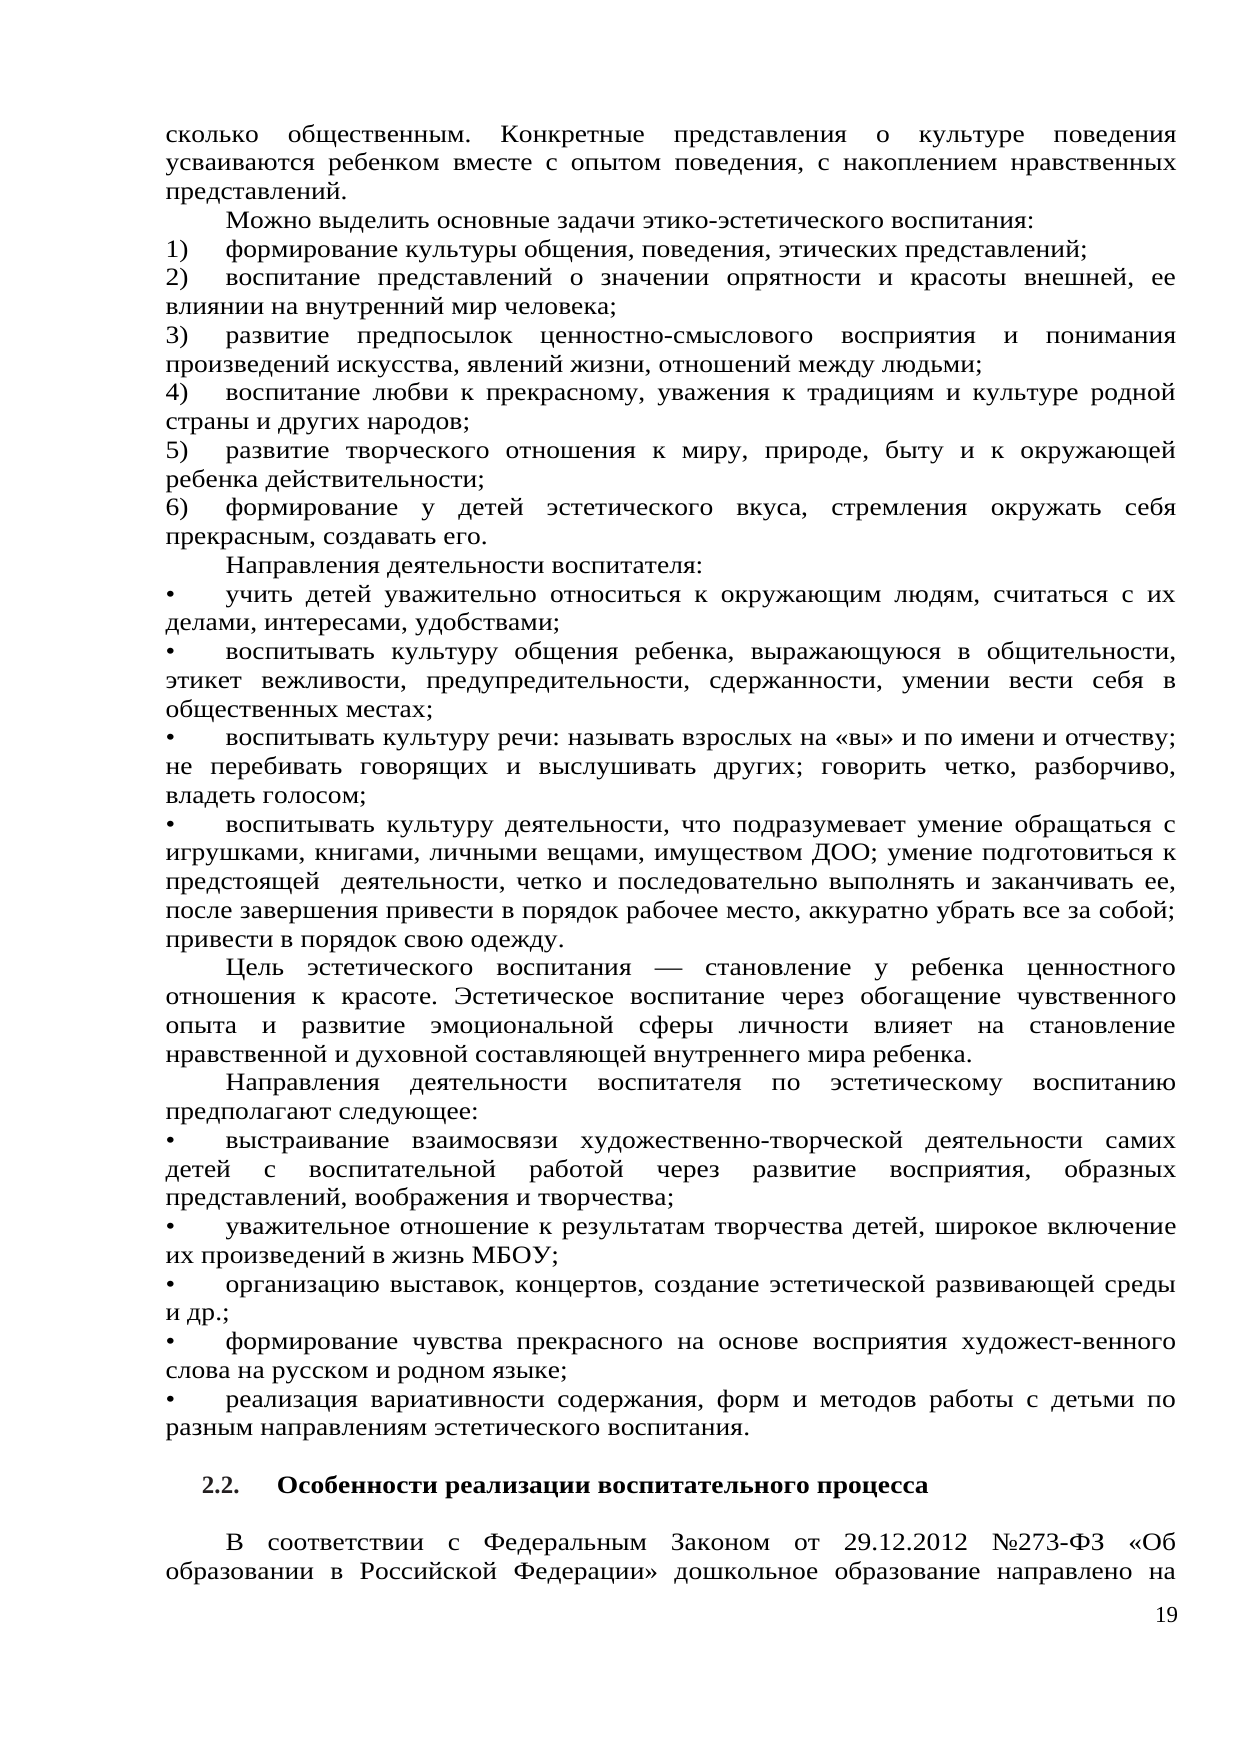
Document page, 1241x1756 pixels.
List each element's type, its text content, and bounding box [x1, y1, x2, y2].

list • организацию выставок, концертов, создание эстетической развивающей среды и др.; [165, 1269, 1178, 1326]
list • воспитывать культуру деятельности, что подразумевает умение обращаться с игрушками, книгами, личными вещами, имуществом ДОО; умение подготовиться к предстоящей деятельности, четко и последовательно выполнять и заканчивать ее, после завершения привести в порядок рабочее место, аккуратно убрать все за собой; привести в порядок свою одежду. [165, 809, 1178, 952]
list • учить детей уважительно относиться к окружающим людям, считаться с их делами, интересами, удобствами; [165, 579, 1178, 636]
list Можно выделить основные задачи этико-эстетического воспитания: [165, 205, 1178, 234]
list 6) формирование у детей эстетического вкуса, стремления окружать себя прекрасным, создавать его. [165, 492, 1178, 550]
list 3) развитие предпосылок ценностно-смыслового восприятия и понимания произведений искусства, явлений жизни, отношений между людьми; [165, 320, 1178, 377]
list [165, 1527, 1178, 1585]
list • выстраивание взаимосвязи художественно-творческой деятельности самих детей с воспитательной работой через развитие восприятия, образных представлений, воображения и творчества; [165, 1125, 1178, 1211]
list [165, 119, 1178, 205]
list 1) формирование культуры общения, поведения, этических представлений; [165, 234, 1178, 262]
list 2) воспитание представлений о значении опрятности и красоты внешней, ее влиянии на внутренний мир человека; [165, 262, 1178, 320]
list 5) развитие творческого отношения к миру, природе, быту и к окружающей ребенка действительности; [165, 435, 1178, 492]
list Направления деятельности воспитателя по эстетическому воспитанию предполагают следующее: [165, 1067, 1178, 1125]
list Особенности реализации воспитательного процесса [202, 1470, 1178, 1499]
list • уважительное отношение к результатам творчества детей, широкое включение их произведений в жизнь МБОУ; [165, 1211, 1178, 1269]
list Цель эстетического воспитания — становление у ребенка ценностного отношения к красоте. Эстетическое воспитание через обогащение чувственного опыта и развитие эмоциональной сферы личности влияет на становление нравственной и духовной составляющей внутреннего мира ребенка. [165, 952, 1178, 1067]
list • формирование чувства прекрасного на основе восприятия художест-венного слова на русском и родном языке; [165, 1326, 1178, 1384]
list 4) воспитание любви к прекрасному, уважения к традициям и культуре родной страны и других народов; [165, 377, 1178, 435]
list • воспитывать культуру общения ребенка, выражающуюся в общительности, этикет вежливости, предупредительности, сдержанности, умении вести себя в общественных местах; [165, 636, 1178, 722]
list • реализация вариативности содержания, форм и методов работы с детьми по разным направлениям эстетического воспитания. [165, 1384, 1178, 1441]
list Направления деятельности воспитателя: [165, 550, 1178, 579]
list • воспитывать культуру речи: называть взрослых на «вы» и по имени и отчеству; не перебивать говорящих и выслушивать других; говорить четко, разборчиво, владеть голосом; [165, 722, 1178, 809]
